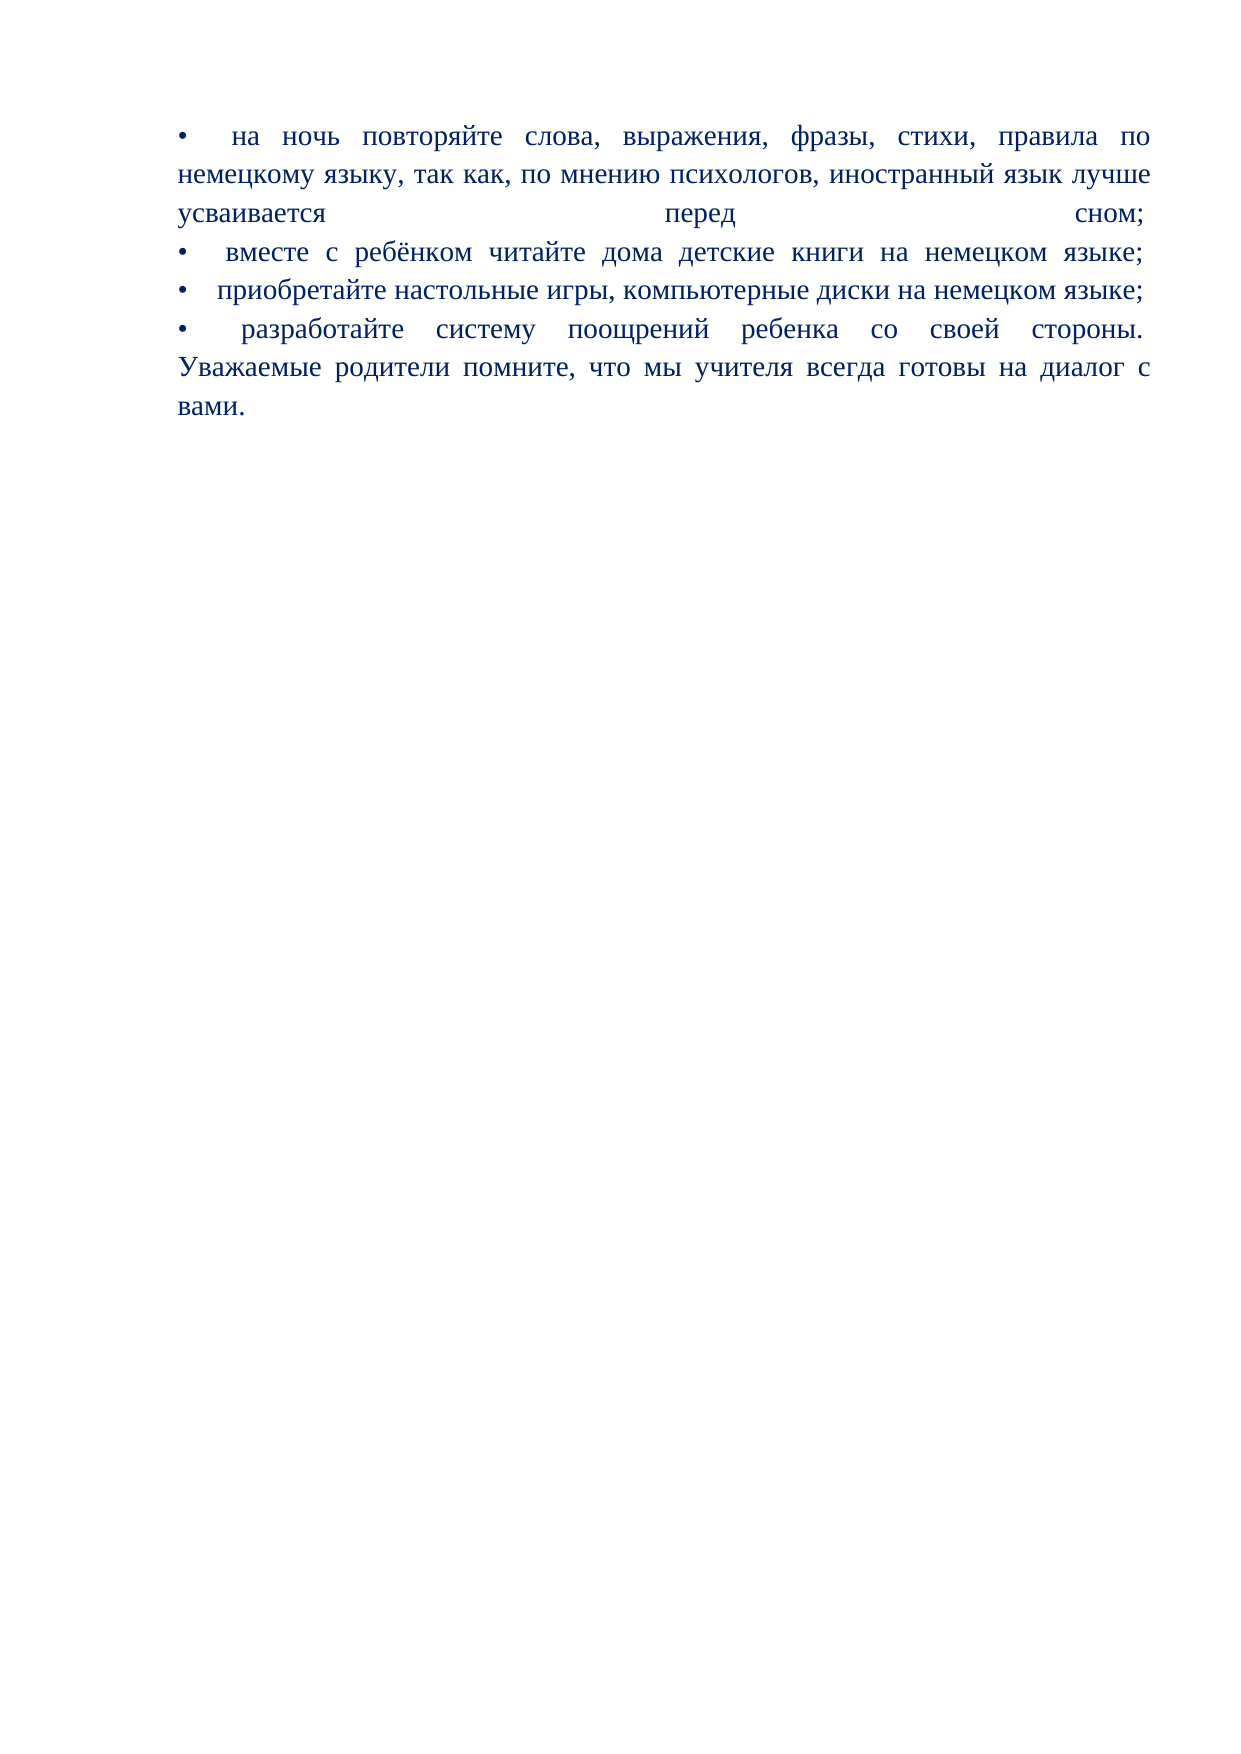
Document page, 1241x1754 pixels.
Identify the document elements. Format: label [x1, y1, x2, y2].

text [177, 118, 1152, 492]
